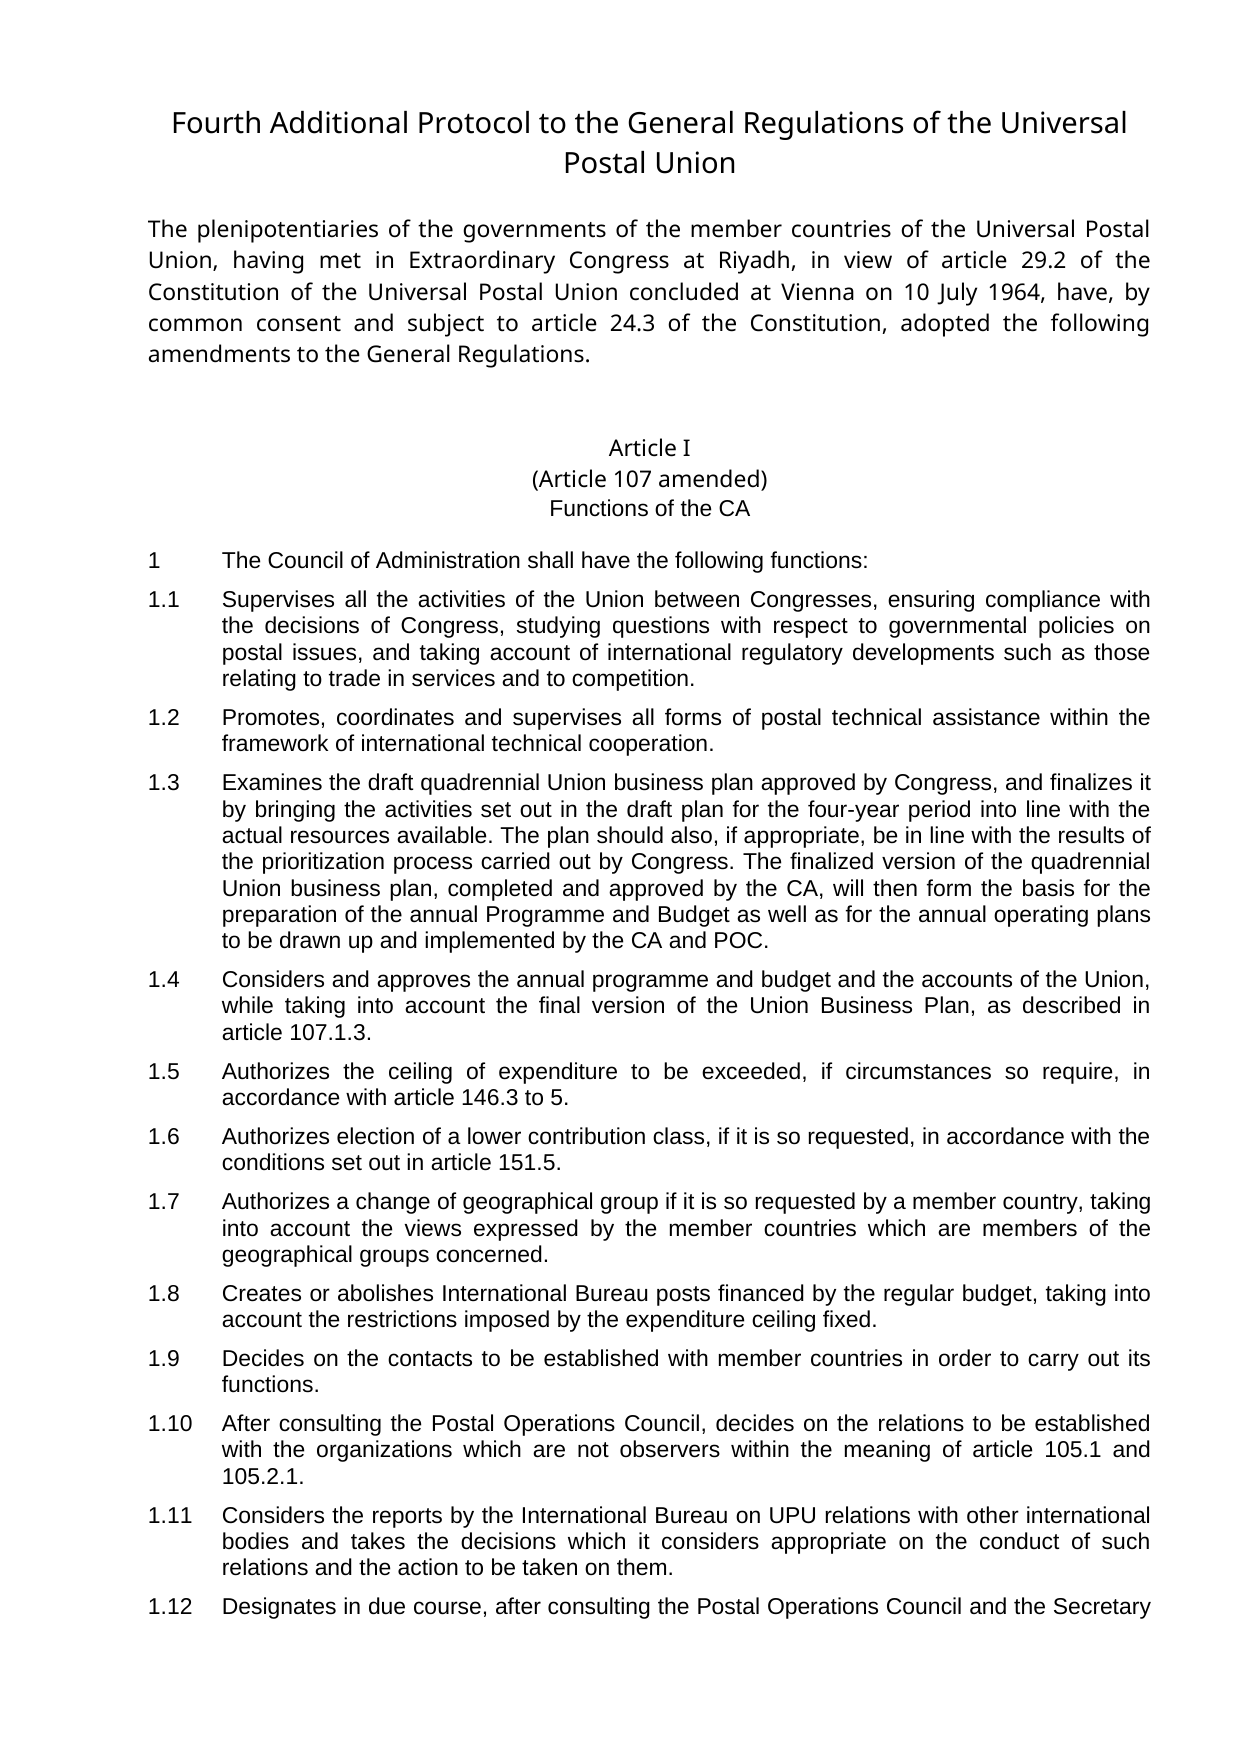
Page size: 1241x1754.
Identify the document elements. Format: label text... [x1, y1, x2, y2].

text 1.8 Creates or abolishes International Bureau posts financed by the regular budget, taking into account the restrictions imposed by the expenditure ceiling fixed. [148, 1280, 1152, 1332]
text 1.7 Authorizes a change of geographical group if it is so requested by a member country, taking into account the views expressed by the member countries which are members of the geographical groups concerned. [148, 1188, 1152, 1267]
text 1.3 Examines the draft quadrennial Union business plan approved by Congress, and finalizes it by bringing the activities set out in the draft plan for the four-year period into line with the actual resources available. The plan should also, if appropriate, be in line with the results of the prioritization process carried out by Congress. The finalized version of the quadrennial Union business plan, completed and approved by the CA, will then form the basis for the preparation of the annual Programme and Budget as well as for the annual operating plans to be drawn up and implemented by the CA and POC. [148, 769, 1152, 954]
text 1.6 Authorizes election of a lower contribution class, if it is so requested, in accordance with the conditions set out in article 151.5. [148, 1123, 1152, 1176]
text 1.4 Considers and approves the annual programme and budget and the accounts of the Union, while taking into account the final version of the Union Business Plan, as described in article 107.1.3. [148, 966, 1152, 1045]
text 1.11 Considers the reports by the International Bureau on UPU relations with other international bodies and takes the decisions which it considers appropriate on the conduct of such relations and the action to be taken on them. [148, 1502, 1152, 1581]
text 1.5 Authorizes the ceiling of expenditure to be exceeded, if circumstances so require, in accordance with article 146.3 to 5. [148, 1058, 1152, 1110]
text 1.1 Supervises all the activities of the Union between Congresses, ensuring compliance with the decisions of Congress, studying questions with respect to governmental policies on postal issues, and taking account of international regulatory developments such as those relating to trade in services and to competition. [148, 586, 1152, 691]
text 1.9 Decides on the contacts to be established with member countries in order to carry out its functions. [148, 1345, 1152, 1398]
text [148, 1593, 1152, 1619]
text Article I [148, 432, 1152, 463]
text 1 The Council of Administration shall have the following functions: [148, 547, 1152, 573]
text The plenipotentiaries of the governments of the member countries of the Universal Postal Union, having met in Extraordinary Congress at Riyadh, in view of article 29.2 of the Constitution of the Universal Postal Union concluded at Vienna on 10 July 1964, have, by common consent and subject to article 24.3 of the Constitution, adopted the following amendments to the General Regulations. [148, 213, 1152, 369]
text 1.10 After consulting the Postal Operations Council, decides on the relations to be established with the organizations which are not observers within the meaning of article 105.1 and 105.2.1. [148, 1410, 1152, 1489]
text Functions of the CA [148, 494, 1152, 521]
text 1.2 Promotes, coordinates and supervises all forms of postal technical assistance within the framework of international technical cooperation. [148, 704, 1152, 757]
text Fourth Additional Protocol to the General Regulations of the Universal Postal Union [148, 103, 1152, 182]
text (Article 107 amended) [148, 463, 1152, 494]
